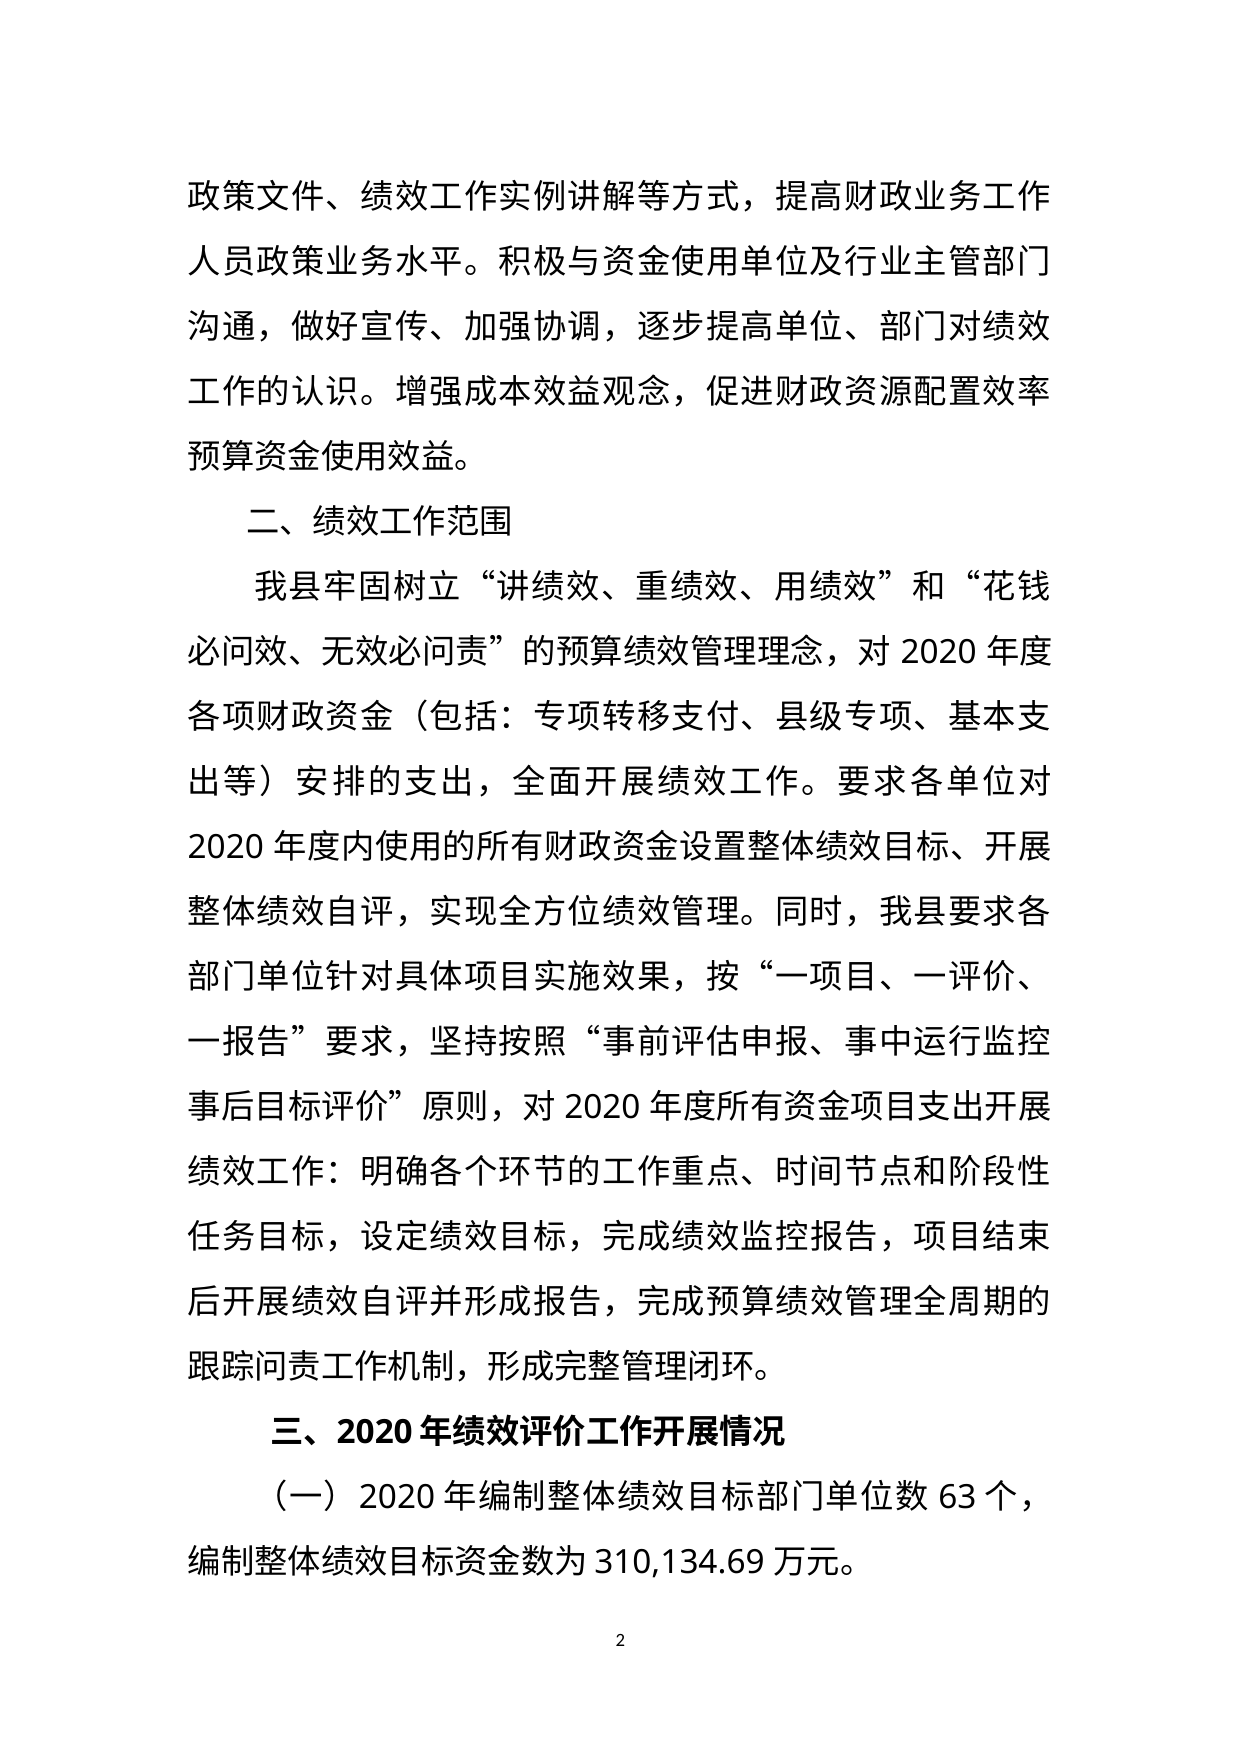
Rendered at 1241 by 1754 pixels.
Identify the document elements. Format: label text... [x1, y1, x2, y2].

text 三、2020年绩效评价工作开展情况 [187, 1397, 1053, 1462]
text 我县牢固树立“讲绩效、重绩效、用绩效”和“花钱必问效、无效必问责”的预算绩效管理理念，对 2020 年度各项财政资金（包括：专项转移支付、县级专项、基本支出等）安排的支出，全面开展绩效工作。要求各单位对 2020 年度内使用的所有财政资金设置整体绩效目标、开展整体绩效自评，实现全方位绩效管理。同时，我县要求各部门单位针对具体项目实施效果，按“一项目、一评价、一报告”要求，坚持按照“事前评估申报、事中运行监控、事后目标评价”原则，对2020 年度所有资金项目支出开展绩效工作：明确各个环节的工作重点、时间节点和阶段性任务目标，设定绩效目标，完成绩效监控报告，项目结束后开展绩效自评并形成报告，完成预算绩效管理全周期的跟踪问责工作机制，形成完整管理闭环。 [187, 552, 1053, 1397]
list 二、绩效工作范围 [112, 487, 1053, 552]
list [187, 162, 1053, 487]
text （一）2020年编制整体绩效目标部门单位数63个，编制整体绩效目标资金数为310,134.69 万元。 [187, 1462, 1053, 1592]
